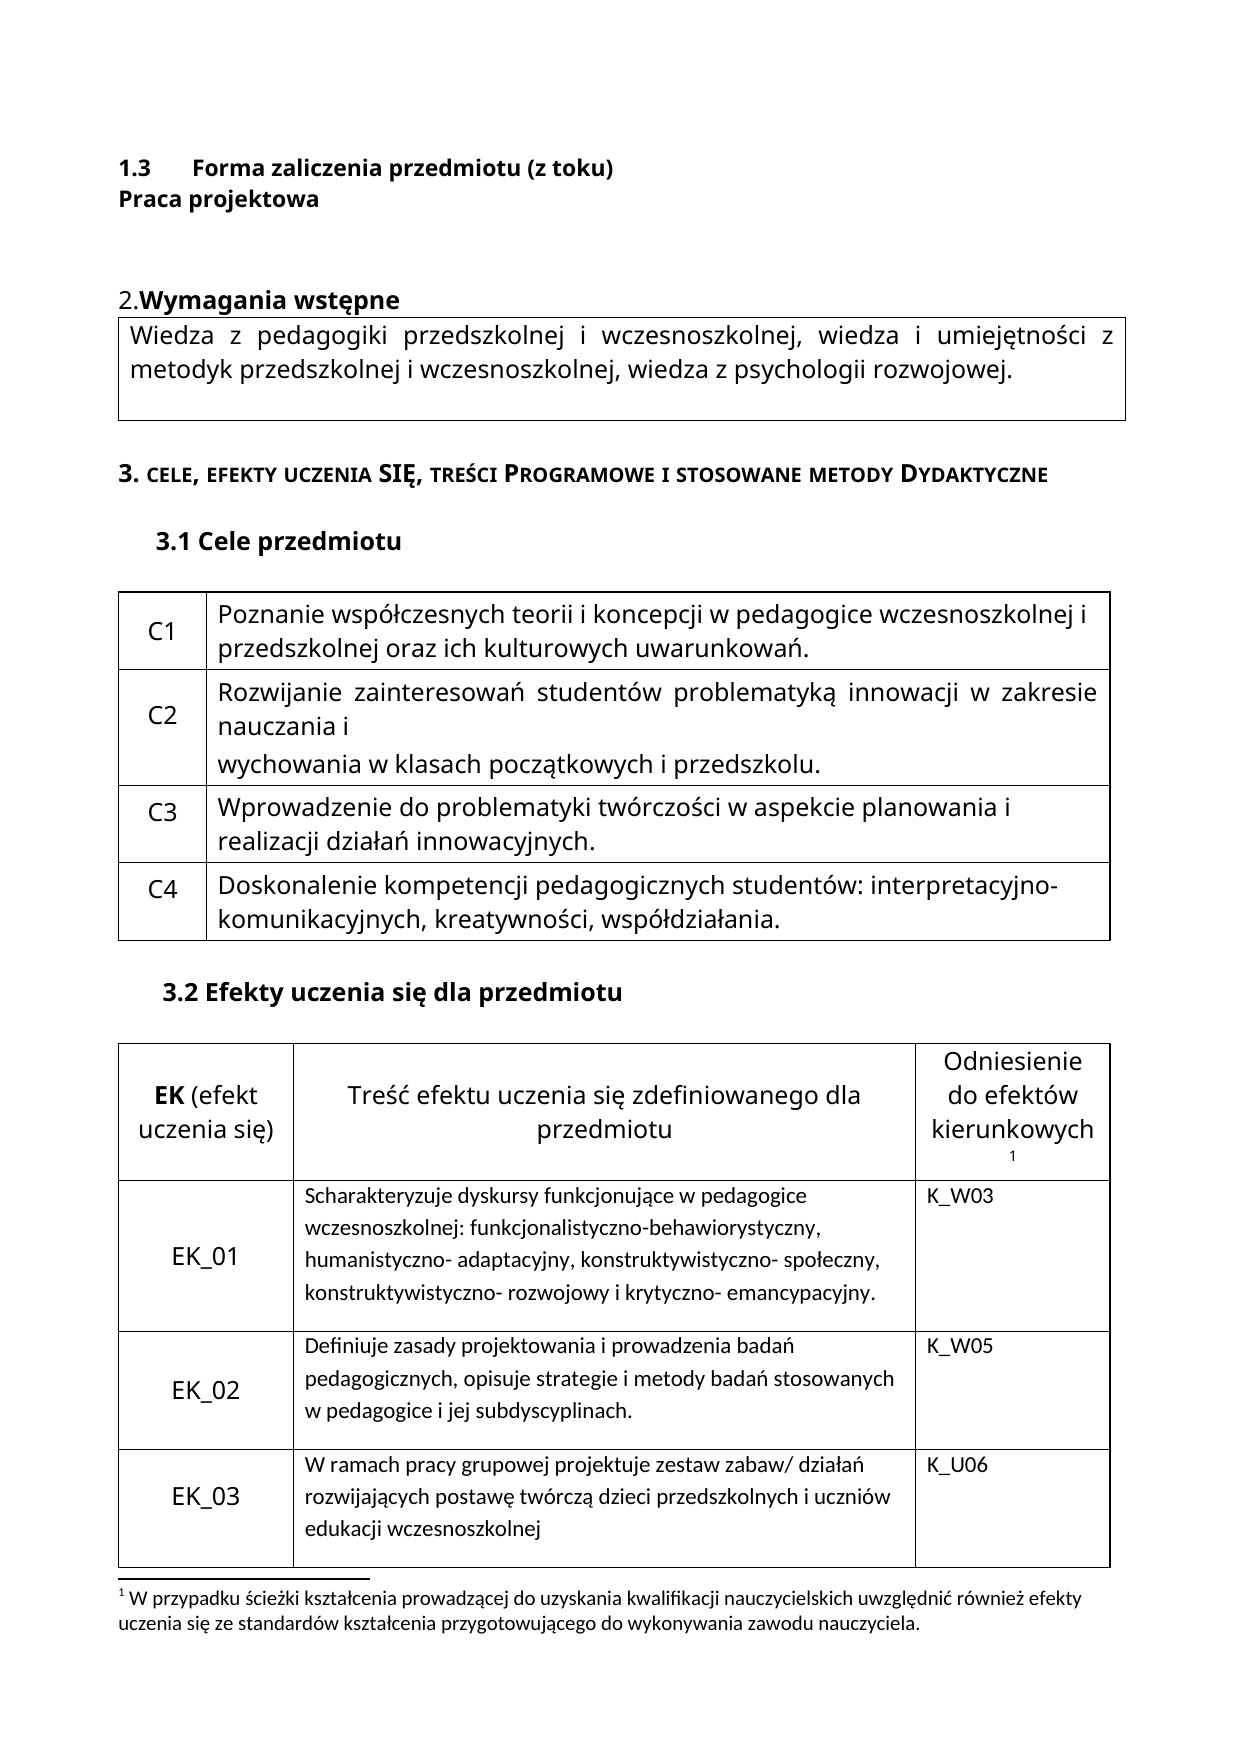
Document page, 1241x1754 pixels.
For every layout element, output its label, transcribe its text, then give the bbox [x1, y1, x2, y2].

table_cell EK_03 [119, 1450, 293, 1567]
table_cell C2 [119, 670, 206, 785]
table_cell K_W03 [916, 1181, 1109, 1331]
table_header C1 [119, 593, 206, 669]
table_cell Scharakteryzuje dyskursy funkcjonujące w pedagogice wczesnoszkolnej: funkcjonalistyczno-behawiorystyczny, humanistyczno- adaptacyjny, konstruktywistyczno- społeczny, konstruktywistyczno- rozwojowy i krytyczno- emancypacyjny. [294, 1181, 915, 1331]
text 3.2 Efekty uczenia się dla przedmiotu [162, 975, 1122, 1009]
table_header Wiedza z pedagogiki przedszkolnej i wczesnoszkolnej, wiedza i umiejętności z metodyk przedszkolnej i wczesnoszkolnej, wiedza z psychologii rozwojowej. [119, 318, 1125, 420]
table_cell EK_02 [119, 1332, 293, 1449]
table_cell Rozwijanie zainteresowań studentów problematyką innowacji w zakresie nauczania i wychowania w klasach początkowych i przedszkolu. [207, 670, 1109, 785]
text Praca projektowa [118, 183, 1122, 215]
table_header Treść efektu uczenia się zdefiniowanego dla przedmiotu [294, 1044, 915, 1180]
table_header Poznanie współczesnych teorii i koncepcji w pedagogice wczesnoszkolnej i przedszkolnej oraz ich kulturowych uwarunkowań. [207, 593, 1109, 669]
text 2.Wymagania wstępne [118, 283, 1122, 317]
table_cell C4 [119, 863, 206, 940]
table_cell Definiuje zasady projektowania i prowadzenia badań pedagogicznych, opisuje strategie i metody badań stosowanych w pedagogice i jej subdyscyplinach. [294, 1332, 915, 1449]
text 3. cele, efekty uczenia SIĘ, treści Programowe i stosowane metody Dydaktyczne [118, 455, 1122, 489]
table_cell K_U06 [916, 1450, 1109, 1567]
table_cell EK_01 [119, 1181, 293, 1331]
table_cell C3 [119, 786, 206, 862]
table_cell Wprowadzenie do problematyki twórczości w aspekcie planowania i realizacji działań innowacyjnych. [207, 786, 1109, 862]
table_header Odniesienie do efektów kierunkowych [916, 1044, 1109, 1180]
text 1.3 Forma zaliczenia przedmiotu (z toku) [118, 152, 1122, 183]
table_cell W ramach pracy grupowej projektuje zestaw zabaw/ działań rozwijających postawę twórczą dzieci przedszkolnych i uczniów edukacji wczesnoszkolnej [294, 1450, 915, 1567]
table_header EK (efekt uczenia się) [119, 1044, 293, 1180]
table_cell Doskonalenie kompetencji pedagogicznych studentów: interpretacyjno-komunikacyjnych, kreatywności, współdziałania. [207, 863, 1109, 940]
text 3.1 Cele przedmiotu [156, 523, 1122, 557]
table_cell K_W05 [916, 1332, 1109, 1449]
